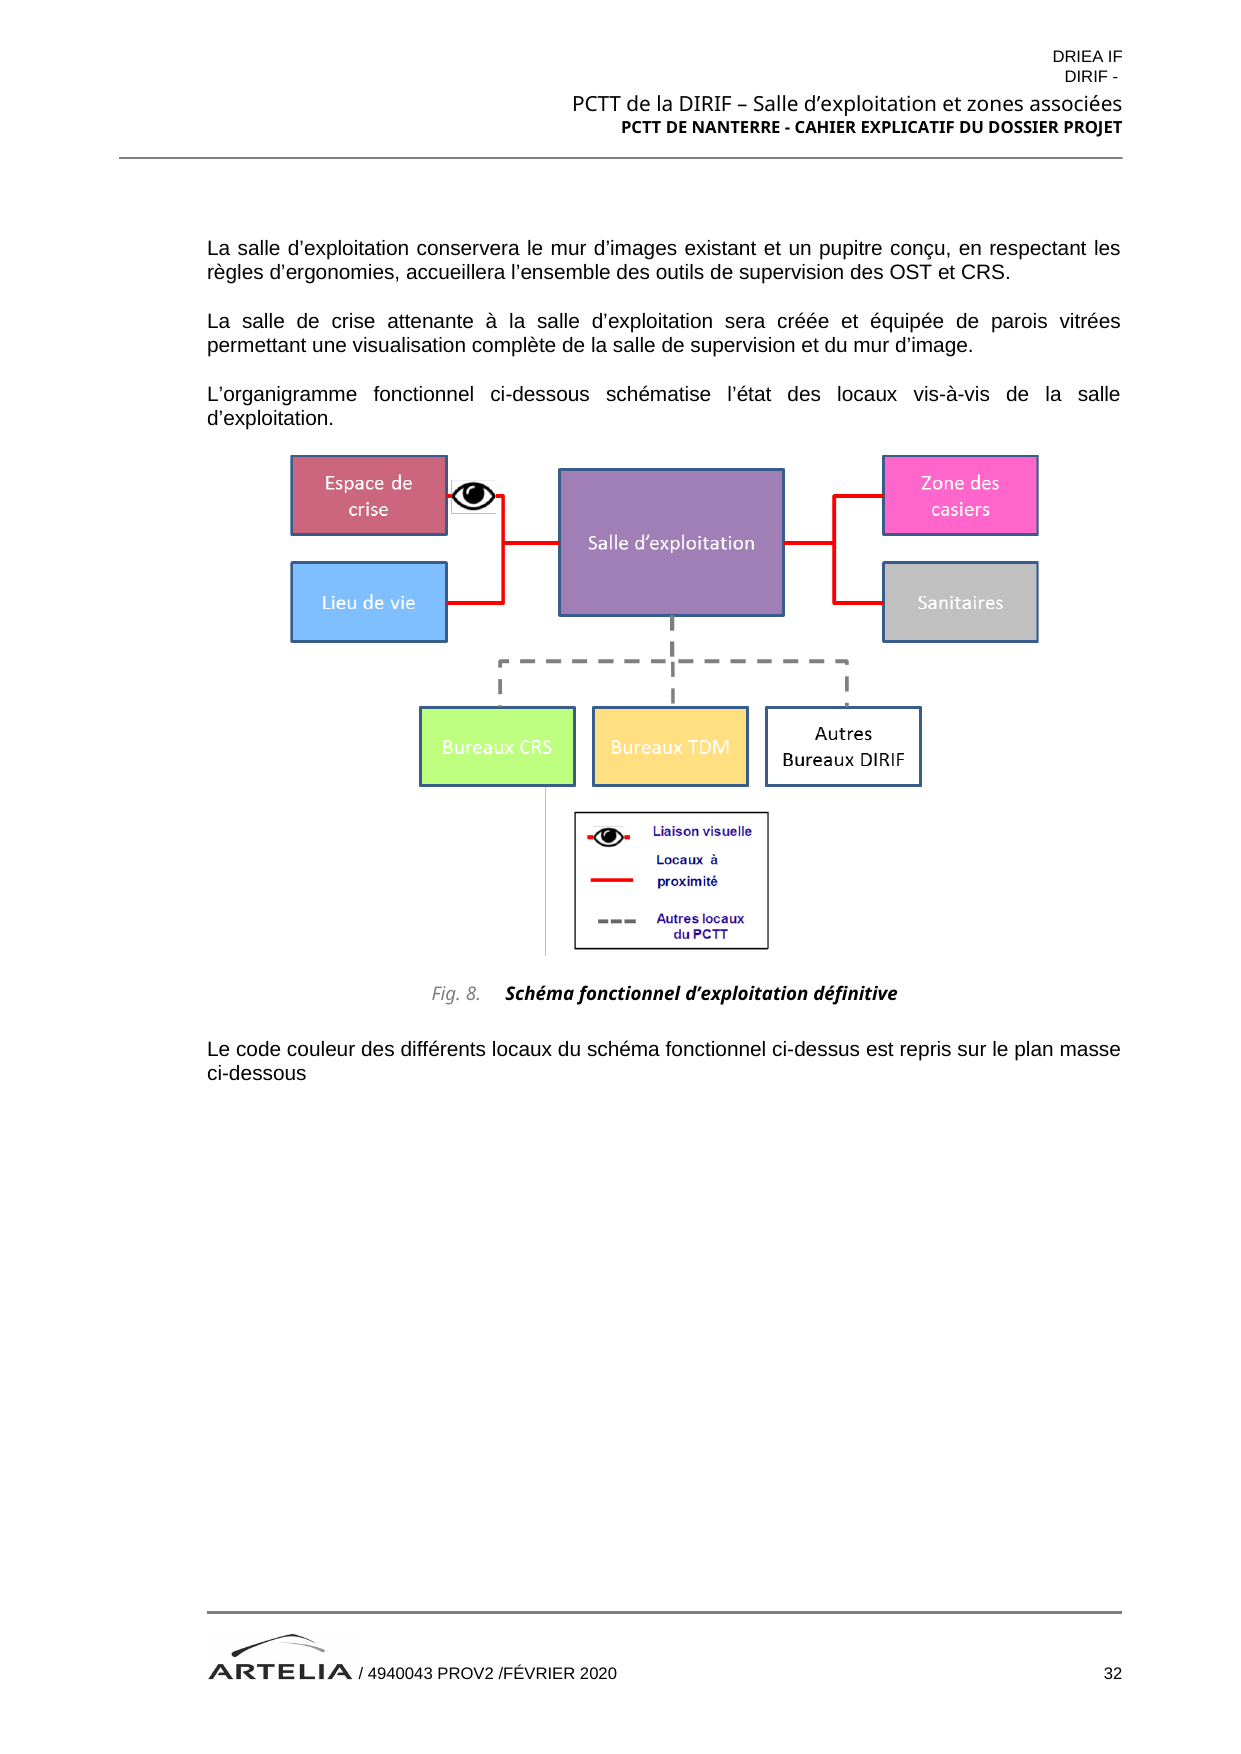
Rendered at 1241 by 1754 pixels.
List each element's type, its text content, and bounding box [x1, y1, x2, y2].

text Le code couleur des différents locaux du schéma fonctionnel ci-dessus est repris sur le plan masse ci-dessous [207, 1037, 1122, 1085]
picture [290, 455, 1039, 956]
list Schéma fonctionnel d’exploitation définitive [207, 980, 1122, 1006]
text L’organigramme fonctionnel ci-dessous schématise l’état des locaux vis-à-vis de la salle d’exploitation. [207, 382, 1122, 430]
text La salle d’exploitation conservera le mur d’images existant et un pupitre conçu, en respectant les règles d’ergonomies, accueillera l’ensemble des outils de supervision des OST et CRS. [207, 236, 1122, 284]
text La salle de crise attenante à la salle d’exploitation sera créée et équipée de parois vitrées permettant une visualisation complète de la salle de supervision et du mur d’image. [207, 309, 1122, 357]
